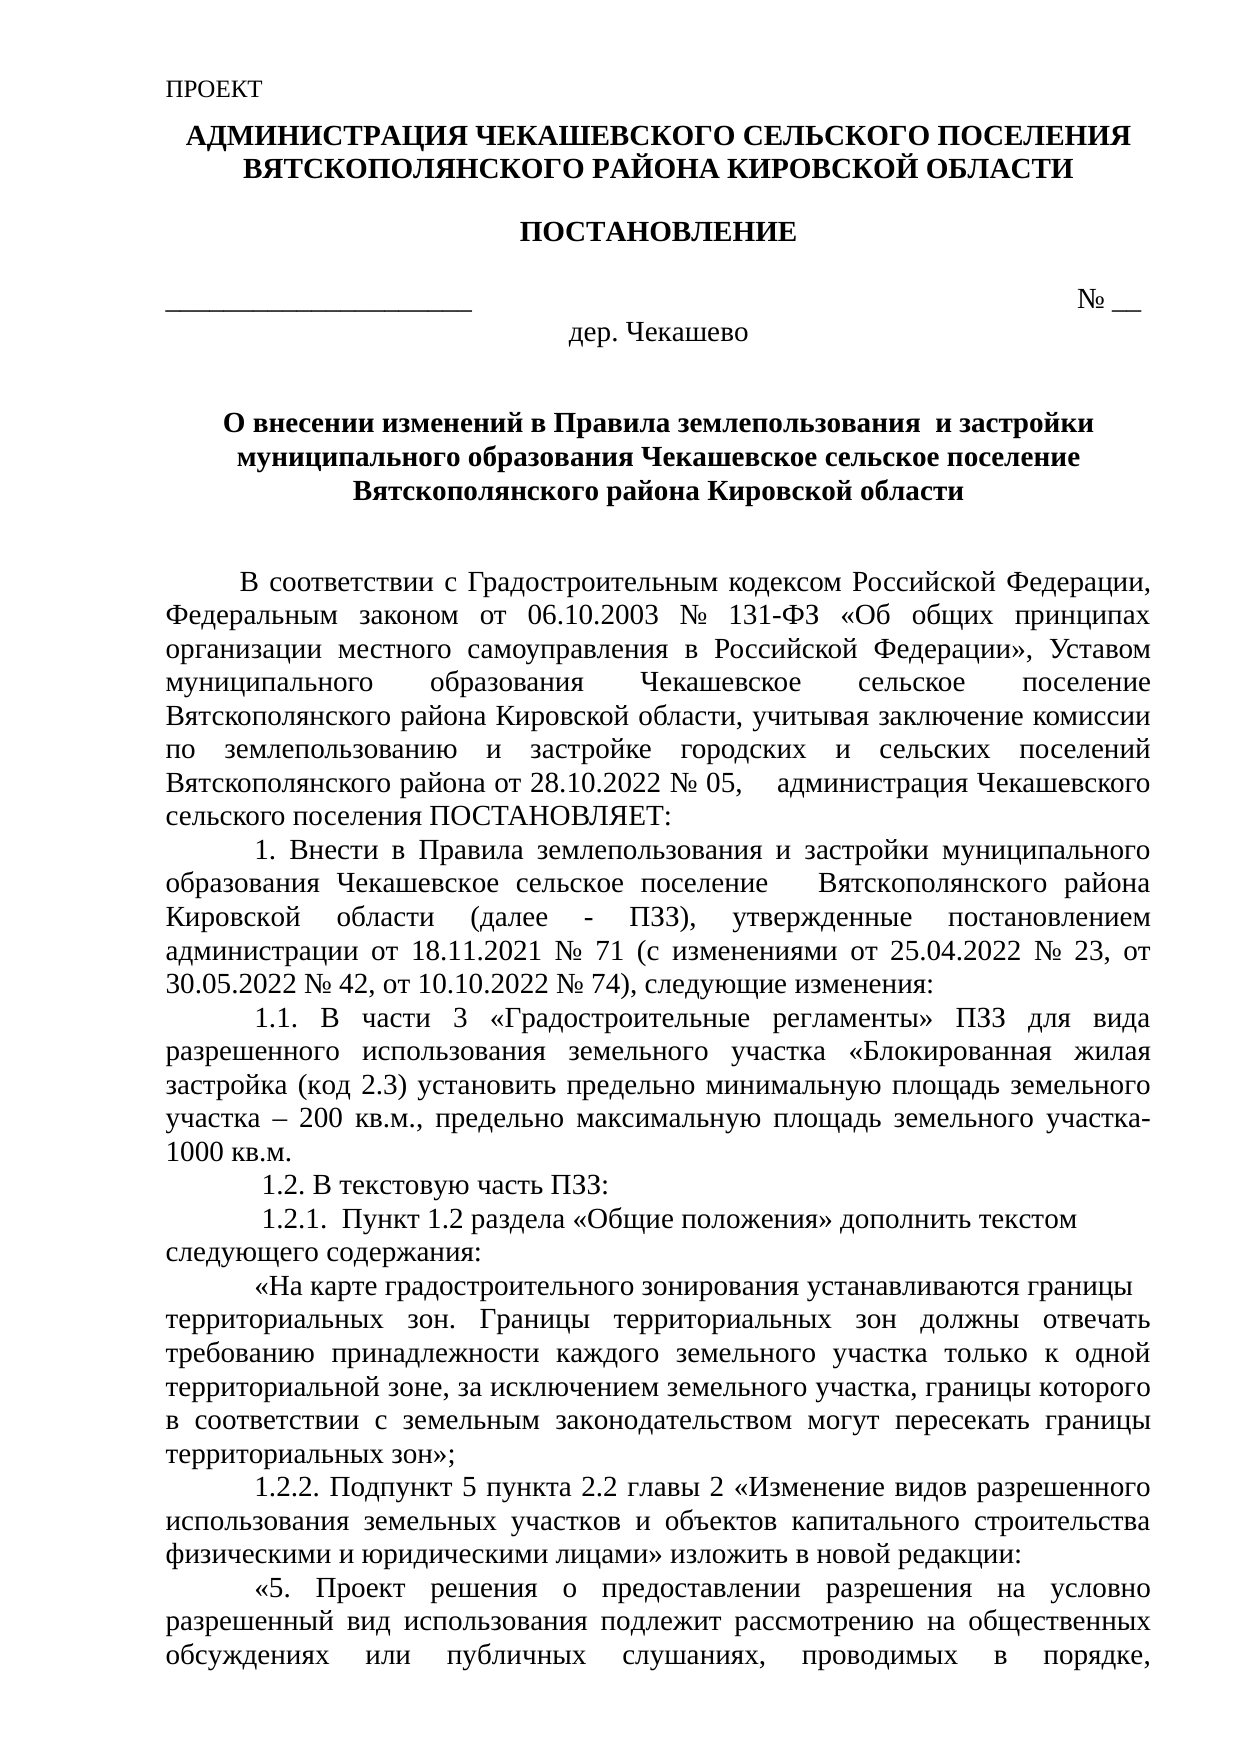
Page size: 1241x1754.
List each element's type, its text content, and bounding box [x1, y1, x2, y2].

text 1.1. В части 3 «Градостроительные регламенты» ПЗЗ для вида разрешенного использования земельного участка «Блокированная жилая застройка (код 2.3) установить предельно минимальную площадь земельного участка – 200 кв.м., предельно максимальную площадь земельного участка- 1000 кв.м. [165, 1000, 1152, 1167]
text «На карте градостроительного зонирования устанавливаются границы [165, 1268, 1152, 1302]
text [165, 1570, 1152, 1671]
text 1.2.1. Пункт 1.2 раздела «Общие положения» дополнить текстом [165, 1201, 1152, 1234]
text следующего содержания: [165, 1234, 1152, 1268]
text 1.2.2. Подпункт 5 пункта 2.2 главы 2 «Изменение видов разрешенного использования земельных участков и объектов капитального строительства физическими и юридическими лицами» изложить в новой редакции: [165, 1469, 1152, 1570]
text _____________________ № __ [165, 281, 1152, 314]
text ВЯТСКОПОЛЯНСКОГО РАЙОНА КИРОВСКОЙ ОБЛАСТИ [165, 152, 1152, 185]
text АДМИНИСТРАЦИЯ ЧЕКАШЕВСКОГО СЕЛЬСКОГО ПОСЕЛЕНИЯ [165, 118, 1152, 152]
text О внесении изменений в Правила землепользования и застройки муниципального образования Чекашевское сельское поселение Вятскополянского района Кировской области [165, 406, 1152, 506]
text 1.2. В текстовую часть ПЗЗ: [165, 1167, 1152, 1201]
text В соответствии с Градостроительным кодексом Российской Федерации, Федеральным законом от 06.10.2003 № 131-ФЗ «Об общих принципах организации местного самоуправления в Российской Федерации», Уставом муниципального образования Чекашевское сельское поселение Вятскополянского района Кировской области, учитывая заключение комиссии по землепользованию и застройке городских и сельских поселений Вятскополянского района от 28.10.2022 № 05, администрация Чекашевского сельского поселения ПОСТАНОВЛЯЕТ: [165, 564, 1152, 832]
text дер. Чекашево [165, 314, 1152, 348]
text территориальных зон. Границы территориальных зон должны отвечать требованию принадлежности каждого земельного участка только к одной территориальной зоне, за исключением земельного участка, границы которого в соответствии с земельным законодательством могут пересекать границы территориальных зон»; [165, 1302, 1152, 1469]
text 1. Внести в Правила землепользования и застройки муниципального образования Чекашевское сельское поселение Вятскополянского района Кировской области (далее - ПЗЗ), утвержденные постановлением администрации от 18.11.2021 № 71 (с изменениями от 25.04.2022 № 23, от 30.05.2022 № 42, от 10.10.2022 № 74), следующие изменения: [165, 832, 1152, 1000]
text ПОСТАНОВЛЕНИЕ [165, 214, 1152, 247]
